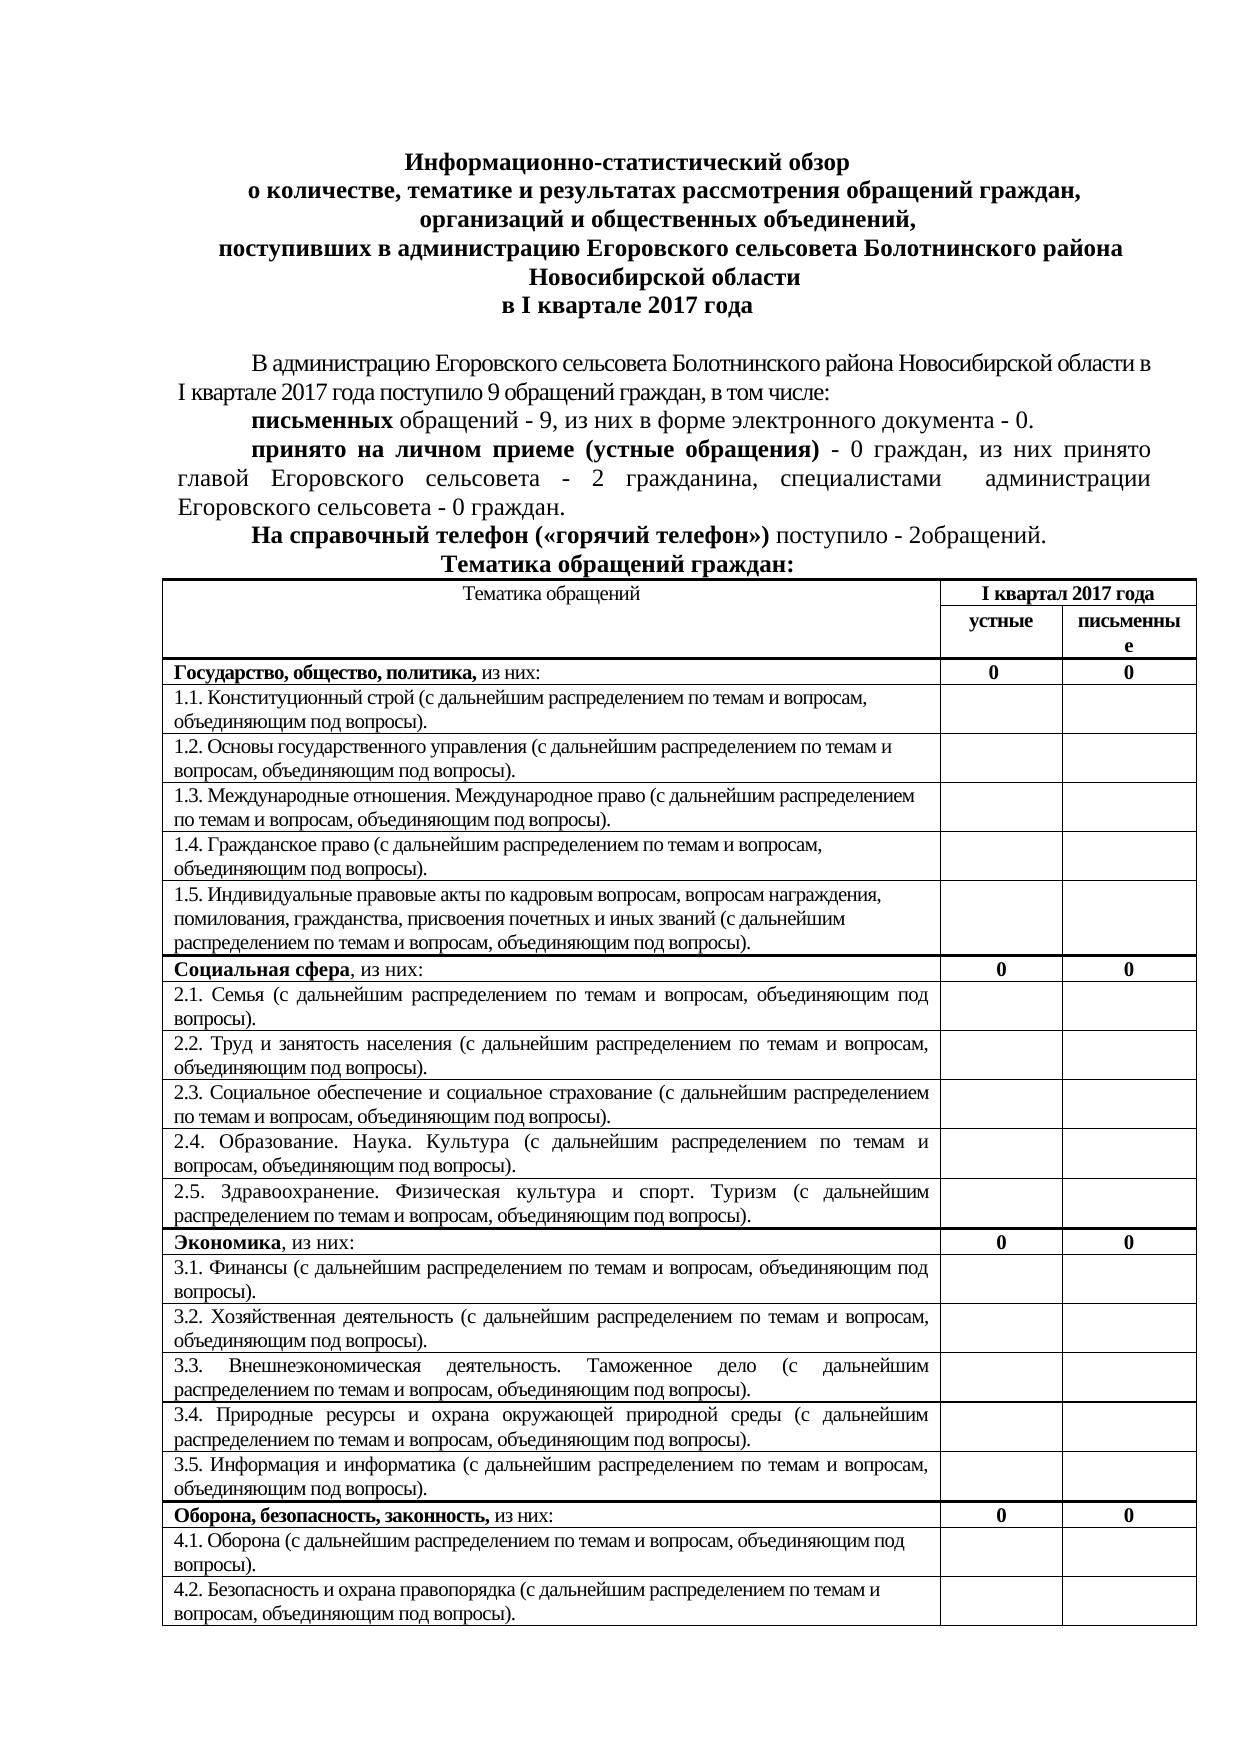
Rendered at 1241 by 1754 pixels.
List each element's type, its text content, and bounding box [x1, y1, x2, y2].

table_cell Оборона, безопасность, законность, из них: [163, 1503, 940, 1527]
table_cell [941, 1031, 1062, 1079]
table_cell [1063, 1129, 1196, 1177]
table_cell 3.4. Природные ресурсы и охрана окружающей природной среды (с дальнейшим распределением по темам и вопросам, объединяющим под вопросы). [163, 1403, 940, 1451]
table_cell [1063, 1577, 1196, 1625]
table_cell [941, 783, 1062, 831]
table_cell [941, 881, 1062, 954]
text о количестве, тематике и результатах рассмотрения обращений граждан, [177, 176, 1152, 204]
table_cell Экономика, из них: [163, 1230, 940, 1254]
table_cell 1.1. Конституционный строй (с дальнейшим распределением по темам и вопросам, объединяющим под вопросы). [163, 685, 940, 733]
table_cell письменные [1063, 606, 1196, 657]
table_cell [941, 1452, 1062, 1500]
table_cell 0 [1063, 957, 1196, 981]
table_cell 3.5. Информация и информатика (с дальнейшим распределением по темам и вопросам, объединяющим под вопросы). [163, 1452, 940, 1500]
text письменных обращений - 9, из них в форме электронного документа - 0. [177, 406, 1152, 434]
text На справочный телефон («горячий телефон») поступило - 2обращений. [177, 521, 1152, 549]
table_cell [1063, 783, 1196, 831]
table_cell 0 [1063, 1503, 1196, 1527]
table_cell 2.4. Образование. Наука. Культура (с дальнейшим распределением по темам и вопросам, объединяющим под вопросы). [163, 1129, 940, 1177]
text принято на личном приеме (устные обращения) - 0 граждан, из них принято главой Егоровского сельсовета - 2 гражданина, специалистами администрации Егоровского сельсовета - 0 граждан. [177, 434, 1152, 521]
table_cell 4.2. Безопасность и охрана правопорядка (с дальнейшим распределением по темам и вопросам, объединяющим под вопросы). [163, 1577, 940, 1625]
text Информационно-статистический обзор [65, 147, 1190, 176]
table_header I квартал 2017 года [941, 581, 1196, 605]
table_cell 2.3. Социальное обеспечение и социальное страхование (с дальнейшим распределением по темам и вопросам, объединяющим под вопросы). [163, 1080, 940, 1128]
text Тематика обращений граждан: [83, 549, 1152, 578]
table_cell 2.1. Семья (с дальнейшим распределением по темам и вопросам, объединяющим под вопросы). [163, 982, 940, 1030]
table_cell [941, 1353, 1062, 1401]
table_cell 3.3. Внешнеэкономическая деятельность. Таможенное дело (с дальнейшим распределением по темам и вопросам, объединяющим под вопросы). [163, 1353, 940, 1401]
text организаций и общественных объединений, [177, 204, 1152, 233]
table_cell [941, 1255, 1062, 1303]
table_cell [1063, 1403, 1196, 1451]
table_cell [1063, 881, 1196, 954]
table_cell [941, 982, 1062, 1030]
table_cell [1063, 1255, 1196, 1303]
table_cell 3.1. Финансы (с дальнейшим распределением по темам и вопросам, объединяющим под вопросы). [163, 1255, 940, 1303]
table_cell 1.5. Индивидуальные правовые акты по кадровым вопросам, вопросам награждения, помилования, гражданства, присвоения почетных и иных званий (с дальнейшим распределением по темам и вопросам, объединяющим под вопросы). [163, 881, 940, 954]
table_cell Государство, общество, политика, из них: [163, 660, 940, 684]
table_cell 1.3. Международные отношения. Международное право (с дальнейшим распределением по темам и вопросам, объединяющим под вопросы). [163, 783, 940, 831]
table_cell [941, 1577, 1062, 1625]
table_cell [941, 1304, 1062, 1352]
list В администрацию Егоровского сельсовета Болотнинского района Новосибирской области в I квартале 2017 года поступило 9 обращений граждан, в том числе: [177, 348, 1152, 406]
table_cell 0 [941, 1230, 1062, 1254]
table_cell [941, 1528, 1062, 1576]
table_cell [941, 832, 1062, 880]
table_cell 3.2. Хозяйственная деятельность (с дальнейшим распределением по темам и вопросам, объединяющим под вопросы). [163, 1304, 940, 1352]
table_cell [1063, 1353, 1196, 1401]
table_cell [1063, 1179, 1196, 1227]
table_cell [1063, 1452, 1196, 1500]
table_cell 0 [941, 957, 1062, 981]
text поступивших в администрацию Егоровского сельсовета Болотнинского района Новосибирской области [177, 233, 1152, 291]
table_cell [941, 1129, 1062, 1177]
table_cell [1063, 1031, 1196, 1079]
table_cell 0 [1063, 1230, 1196, 1254]
text в I квартале 2017 года [65, 291, 1190, 319]
table_cell [1063, 832, 1196, 880]
table_cell 1.2. Основы государственного управления (с дальнейшим распределением по темам и вопросам, объединяющим под вопросы). [163, 734, 940, 782]
table_cell 0 [941, 660, 1062, 684]
table_cell [1063, 1304, 1196, 1352]
table_cell устные [941, 606, 1062, 657]
table_cell 4.1. Оборона (с дальнейшим распределением по темам и вопросам, объединяющим под вопросы). [163, 1528, 940, 1576]
table_cell [941, 685, 1062, 733]
table_cell 0 [1063, 660, 1196, 684]
table_cell [1063, 734, 1196, 782]
table_cell [1063, 1080, 1196, 1128]
table_cell 1.4. Гражданское право (с дальнейшим распределением по темам и вопросам, объединяющим под вопросы). [163, 832, 940, 880]
table_cell [941, 1403, 1062, 1451]
table_cell 0 [941, 1503, 1062, 1527]
table_cell Социальная сфера, из них: [163, 957, 940, 981]
table_cell [1063, 982, 1196, 1030]
table_cell 2.5. Здравоохранение. Физическая культура и спорт. Туризм (с дальнейшим распределением по темам и вопросам, объединяющим под вопросы). [163, 1179, 940, 1227]
table_cell [1063, 1528, 1196, 1576]
table_cell [941, 734, 1062, 782]
table_cell [941, 1080, 1062, 1128]
table_cell 2.2. Труд и занятость населения (с дальнейшим распределением по темам и вопросам, объединяющим под вопросы). [163, 1031, 940, 1079]
table_cell [941, 1179, 1062, 1227]
table_header Тематика обращений [163, 581, 940, 657]
table_cell [1063, 685, 1196, 733]
